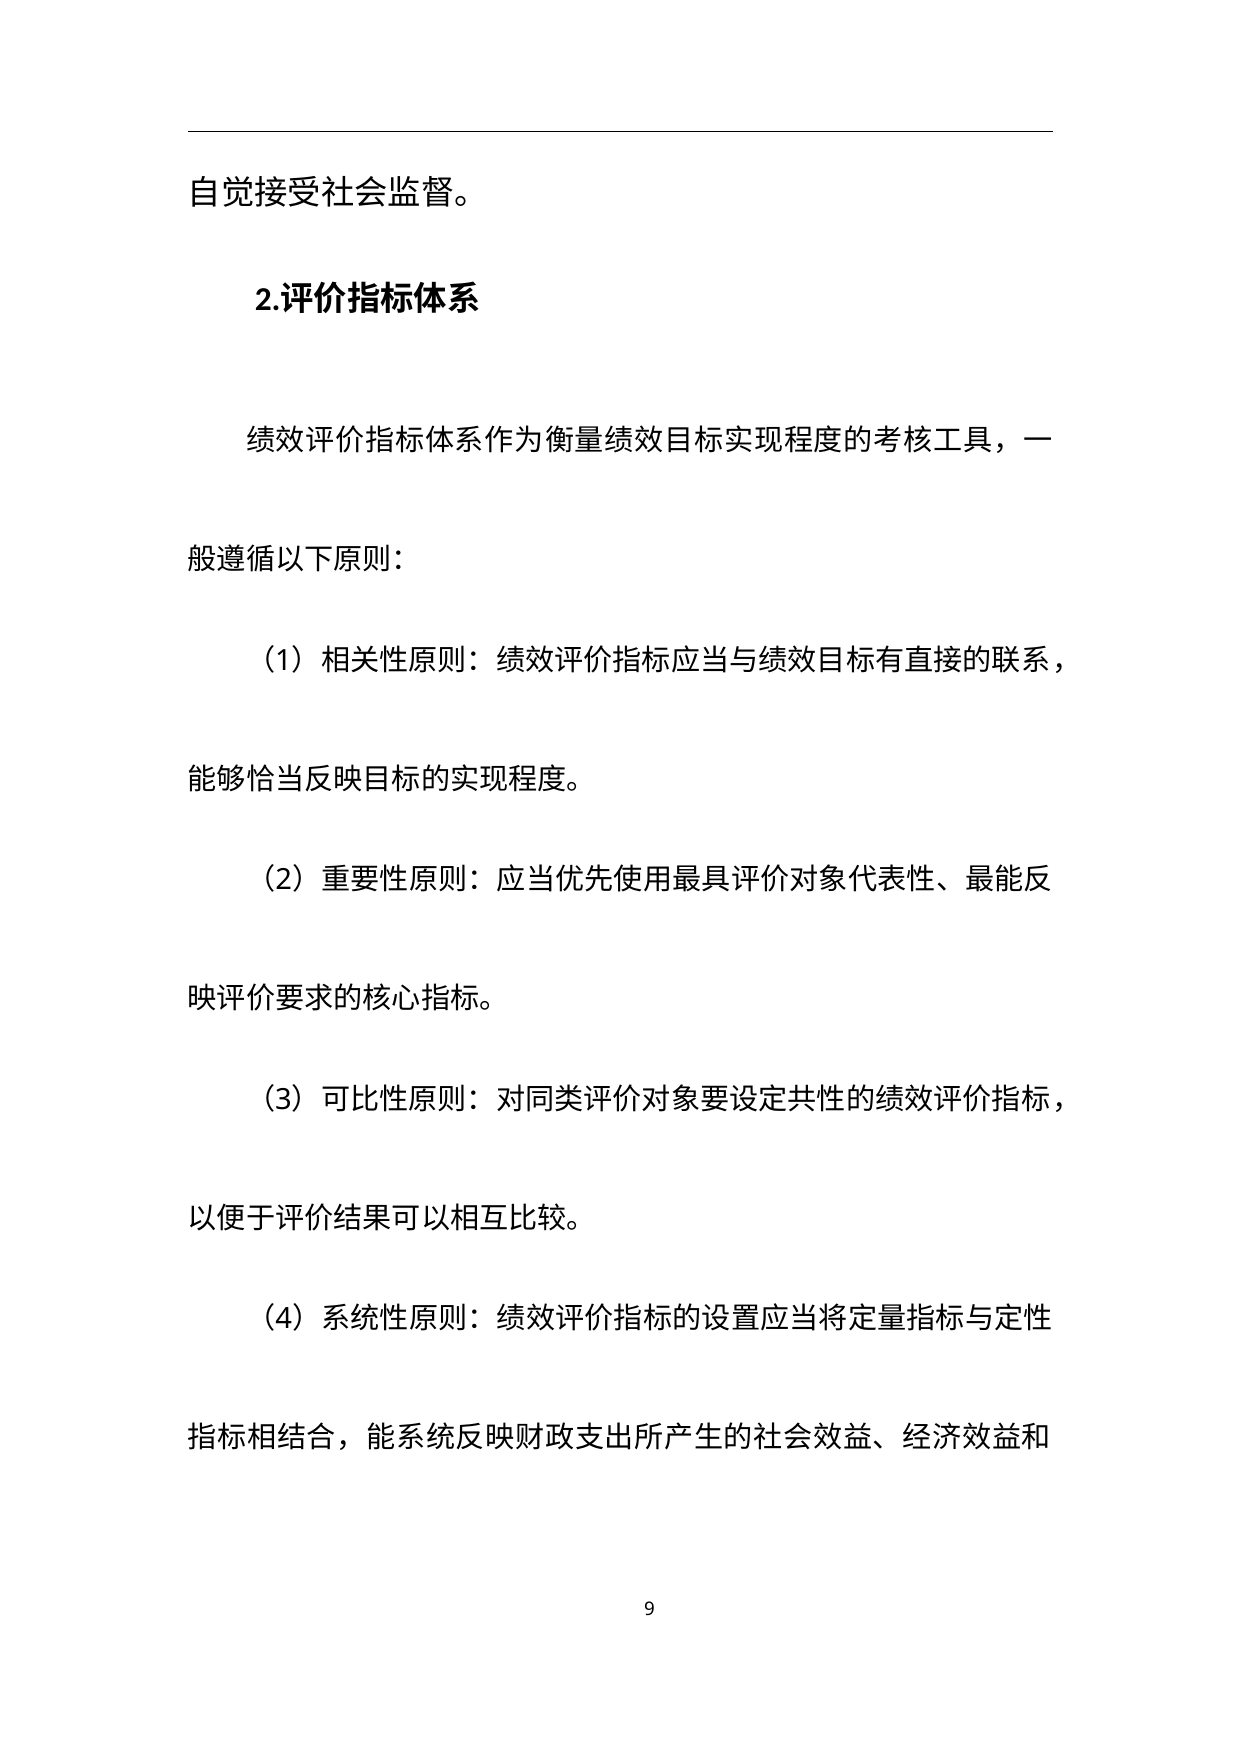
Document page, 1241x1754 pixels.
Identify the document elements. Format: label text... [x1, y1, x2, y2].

text （1）相关性原则：绩效评价指标应当与绩效目标有直接的联系，能够恰当反映目标的实现程度。 [187, 618, 1053, 816]
subtitle 2.评价指标体系 [187, 256, 1053, 336]
text 绩效评价指标体系作为衡量绩效目标实现程度的考核工具，一般遵循以下原则： [187, 398, 1053, 596]
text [187, 150, 1053, 229]
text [187, 1276, 1053, 1475]
text （3）可比性原则：对同类评价对象要设定共性的绩效评价指标，以便于评价结果可以相互比较。 [187, 1057, 1053, 1255]
text （2）重要性原则：应当优先使用最具评价对象代表性、最能反映评价要求的核心指标。 [187, 837, 1053, 1036]
